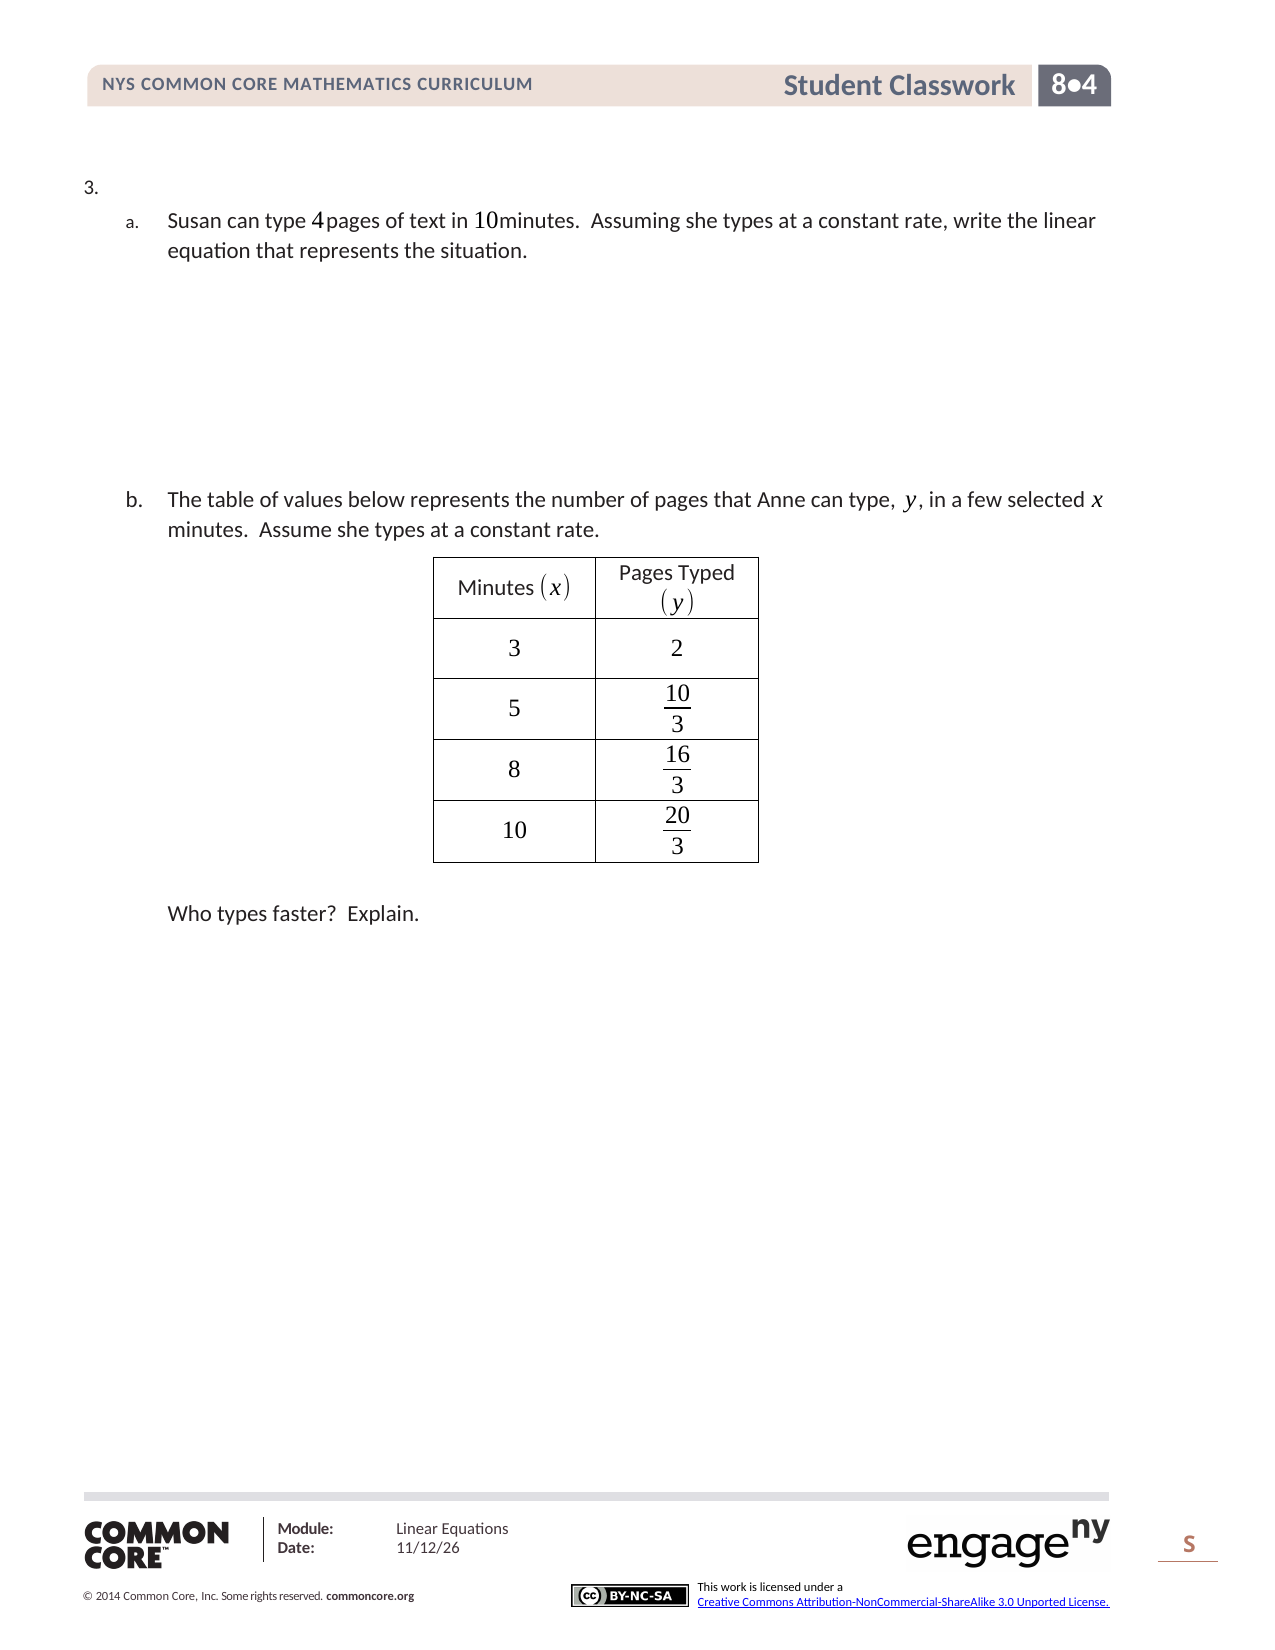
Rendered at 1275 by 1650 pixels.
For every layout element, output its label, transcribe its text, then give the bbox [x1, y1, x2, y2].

table_header Minutes [434, 558, 595, 618]
table_cell [596, 801, 758, 862]
picture [571, 1584, 689, 1607]
table_header Pages Typed [596, 558, 758, 618]
list The table of values below represents the number of pages that Anne can type, , in a few selected minutes. Assume she types at a constant rate. [125, 485, 1108, 543]
picture [80, 1515, 232, 1574]
table_cell [596, 740, 758, 800]
table_cell [596, 619, 758, 678]
table_cell [596, 679, 758, 739]
table_cell [434, 740, 595, 800]
list Susan can type pages of text in minutes. Assuming she types at a constant rate, write the linear equation that represents the situation. [125, 207, 1108, 264]
table_cell [434, 619, 595, 678]
table_cell [434, 679, 595, 739]
table_cell [434, 801, 595, 862]
list Who types faster? Explain. [167, 899, 1108, 927]
picture [906, 1515, 1111, 1572]
